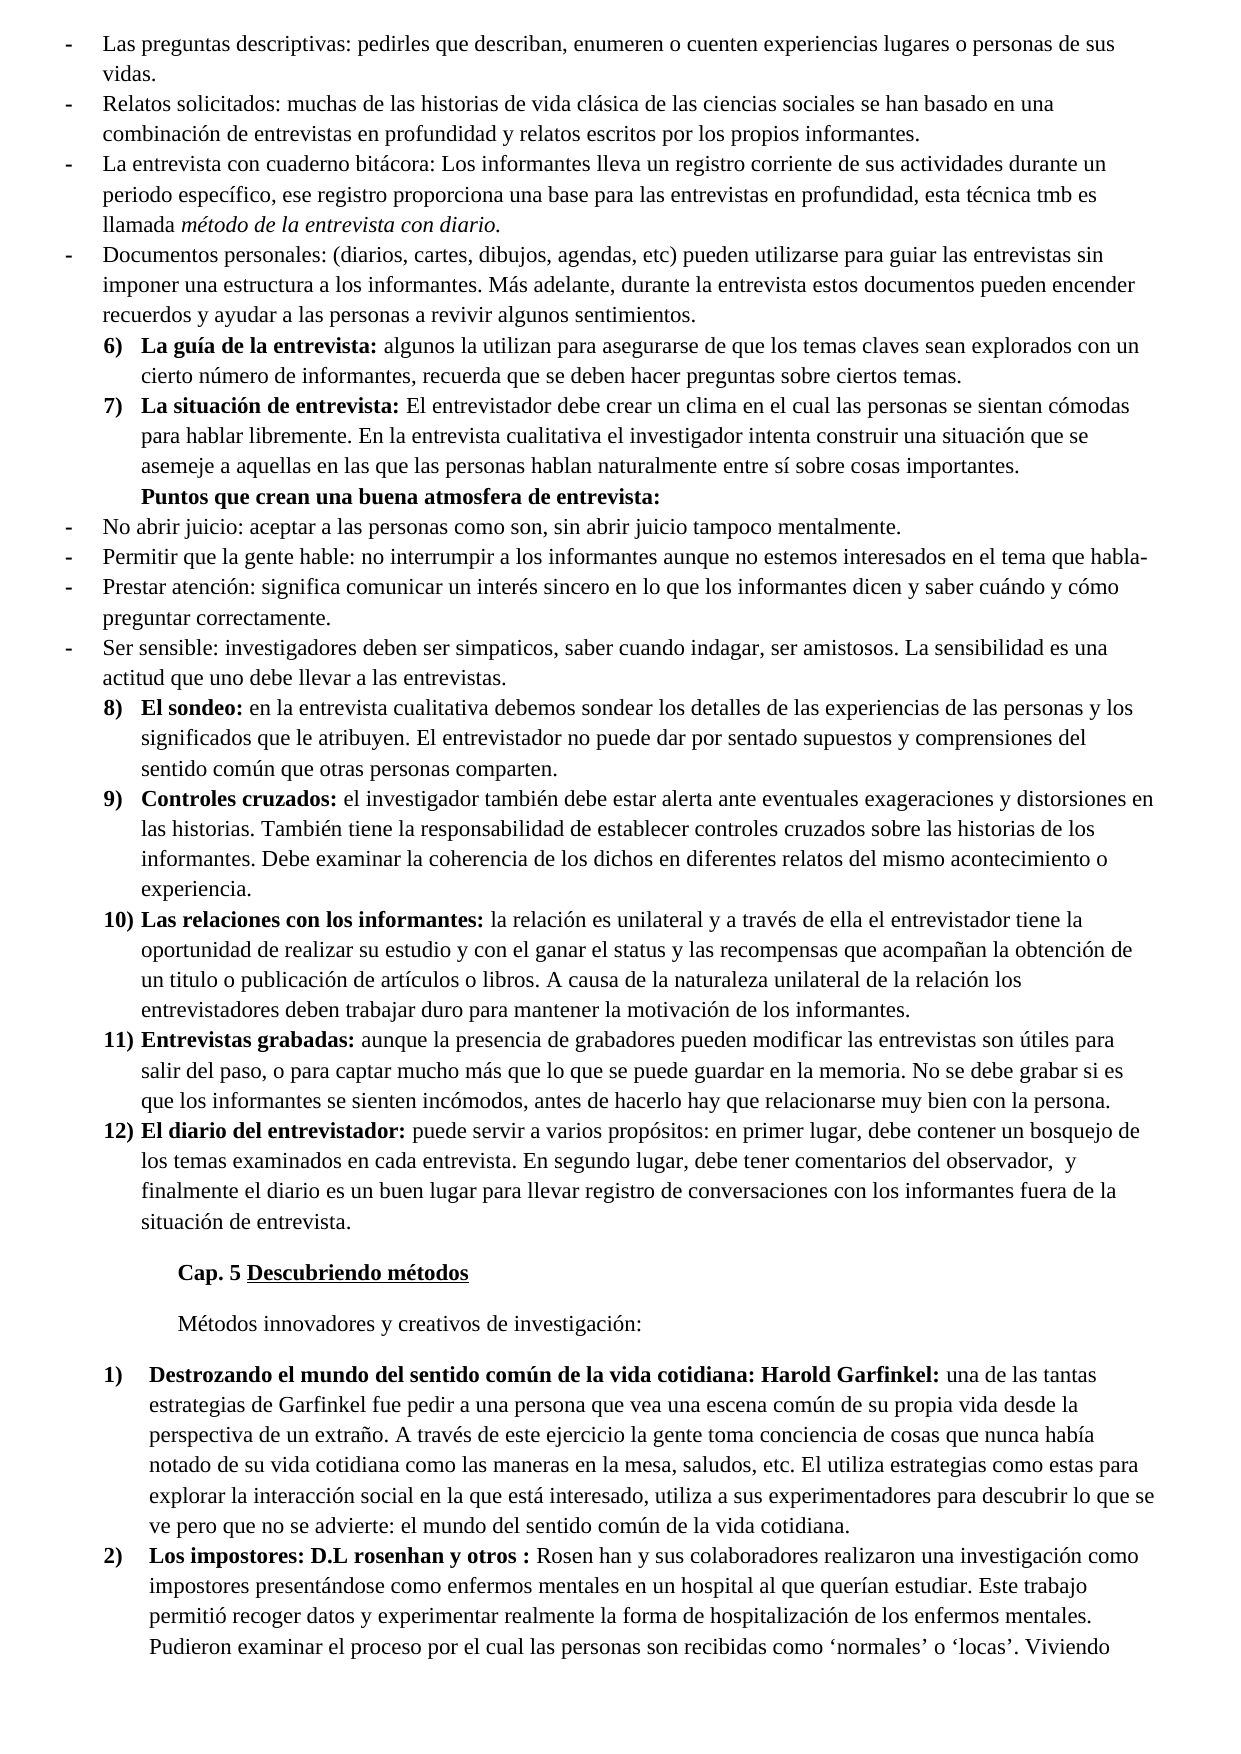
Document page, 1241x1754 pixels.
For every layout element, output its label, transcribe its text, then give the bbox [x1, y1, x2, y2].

text Cap. 5 Descubriendo métodos [177, 1259, 1157, 1285]
text Métodos innovadores y creativos de investigación: [177, 1310, 1157, 1336]
list Relatos solicitados: muchas de las historias de vida clásica de las ciencias sociales se han basado en una combinación de entrevistas en profundidad y relatos escritos por los propios informantes. [65, 90, 1157, 147]
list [103, 1542, 1157, 1659]
list La entrevista con cuaderno bitácora: Los informantes lleva un registro corriente de sus actividades durante un periodo específico, ese registro proporciona una base para las entrevistas en profundidad, esta técnica tmb es llamada método de la entrevista con diario. [65, 150, 1157, 237]
list Las preguntas descriptivas: pedirles que describan, enumeren o cuenten experiencias lugares o personas de sus vidas. [65, 29, 1157, 86]
list El sondeo: en la entrevista cualitativa debemos sondear los detalles de las experiencias de las personas y los significados que le atribuyen. El entrevistador no puede dar por sentado supuestos y comprensiones del sentido común que otras personas comparten. [103, 694, 1157, 781]
list Documentos personales: (diarios, cartes, dibujos, agendas, etc) pueden utilizarse para guiar las entrevistas sin imponer una estructura a los informantes. Más adelante, durante la entrevista estos documentos pueden encender recuerdos y ayudar a las personas a revivir algunos sentimientos. [65, 241, 1157, 328]
list La guía de la entrevista: algunos la utilizan para asegurarse de que los temas claves sean explorados con un cierto número de informantes, recuerda que se deben hacer preguntas sobre ciertos temas. [103, 332, 1157, 388]
list El diario del entrevistador: puede servir a varios propósitos: en primer lugar, debe contener un bosquejo de los temas examinados en cada entrevista. En segundo lugar, debe tener comentarios del observador, y finalmente el diario es un buen lugar para llevar registro de conversaciones con los informantes fuera de la situación de entrevista. [103, 1117, 1157, 1234]
list Controles cruzados: el investigador también debe estar alerta ante eventuales exageraciones y distorsiones en las historias. También tiene la responsabilidad de establecer controles cruzados sobre las historias de los informantes. Debe examinar la coherencia de los dichos en diferentes relatos del mismo acontecimiento o experiencia. [103, 785, 1157, 902]
list La situación de entrevista: El entrevistador debe crear un clima en el cual las personas se sientan cómodas para hablar libremente. En la entrevista cualitativa el investigador intenta construir una situación que se asemeje a aquellas en las que las personas hablan naturalmente entre sí sobre cosas importantes. [103, 392, 1157, 479]
list Prestar atención: significa comunicar un interés sincero en lo que los informantes dicen y saber cuándo y cómo preguntar correctamente. [65, 573, 1157, 630]
list Puntos que crean una buena atmosfera de entrevista: [141, 483, 1157, 509]
list Entrevistas grabadas: aunque la presencia de grabadores pueden modificar las entrevistas son útiles para salir del paso, o para captar mucho más que lo que se puede guardar en la memoria. No se debe grabar si es que los informantes se sienten incómodos, antes de hacerlo hay que relacionarse muy bien con la persona. [103, 1026, 1157, 1113]
list Las relaciones con los informantes: la relación es unilateral y a través de ella el entrevistador tiene la oportunidad de realizar su estudio y con el ganar el status y las recompensas que acompañan la obtención de un titulo o publicación de artículos o libros. A causa de la naturaleza unilateral de la relación los entrevistadores deben trabajar duro para mantener la motivación de los informantes. [103, 906, 1157, 1023]
list Permitir que la gente hable: no interrumpir a los informantes aunque no estemos interesados en el tema que habla- [65, 543, 1157, 569]
list Destrozando el mundo del sentido común de la vida cotidiana: Harold Garfinkel: una de las tantas estrategias de Garfinkel fue pedir a una persona que vea una escena común de su propia vida desde la perspectiva de un extraño. A través de este ejercicio la gente toma conciencia de cosas que nunca había notado de su vida cotidiana como las maneras en la mesa, saludos, etc. El utiliza estrategias como estas para explorar la interacción social en la que está interesado, utiliza a sus experimentadores para descubrir lo que se ve pero que no se advierte: el mundo del sentido común de la vida cotidiana. [103, 1361, 1157, 1538]
list Ser sensible: investigadores deben ser simpaticos, saber cuando indagar, ser amistosos. La sensibilidad es una actitud que uno debe llevar a las entrevistas. [65, 634, 1157, 690]
list No abrir juicio: aceptar a las personas como son, sin abrir juicio tampoco mentalmente. [65, 513, 1157, 539]
